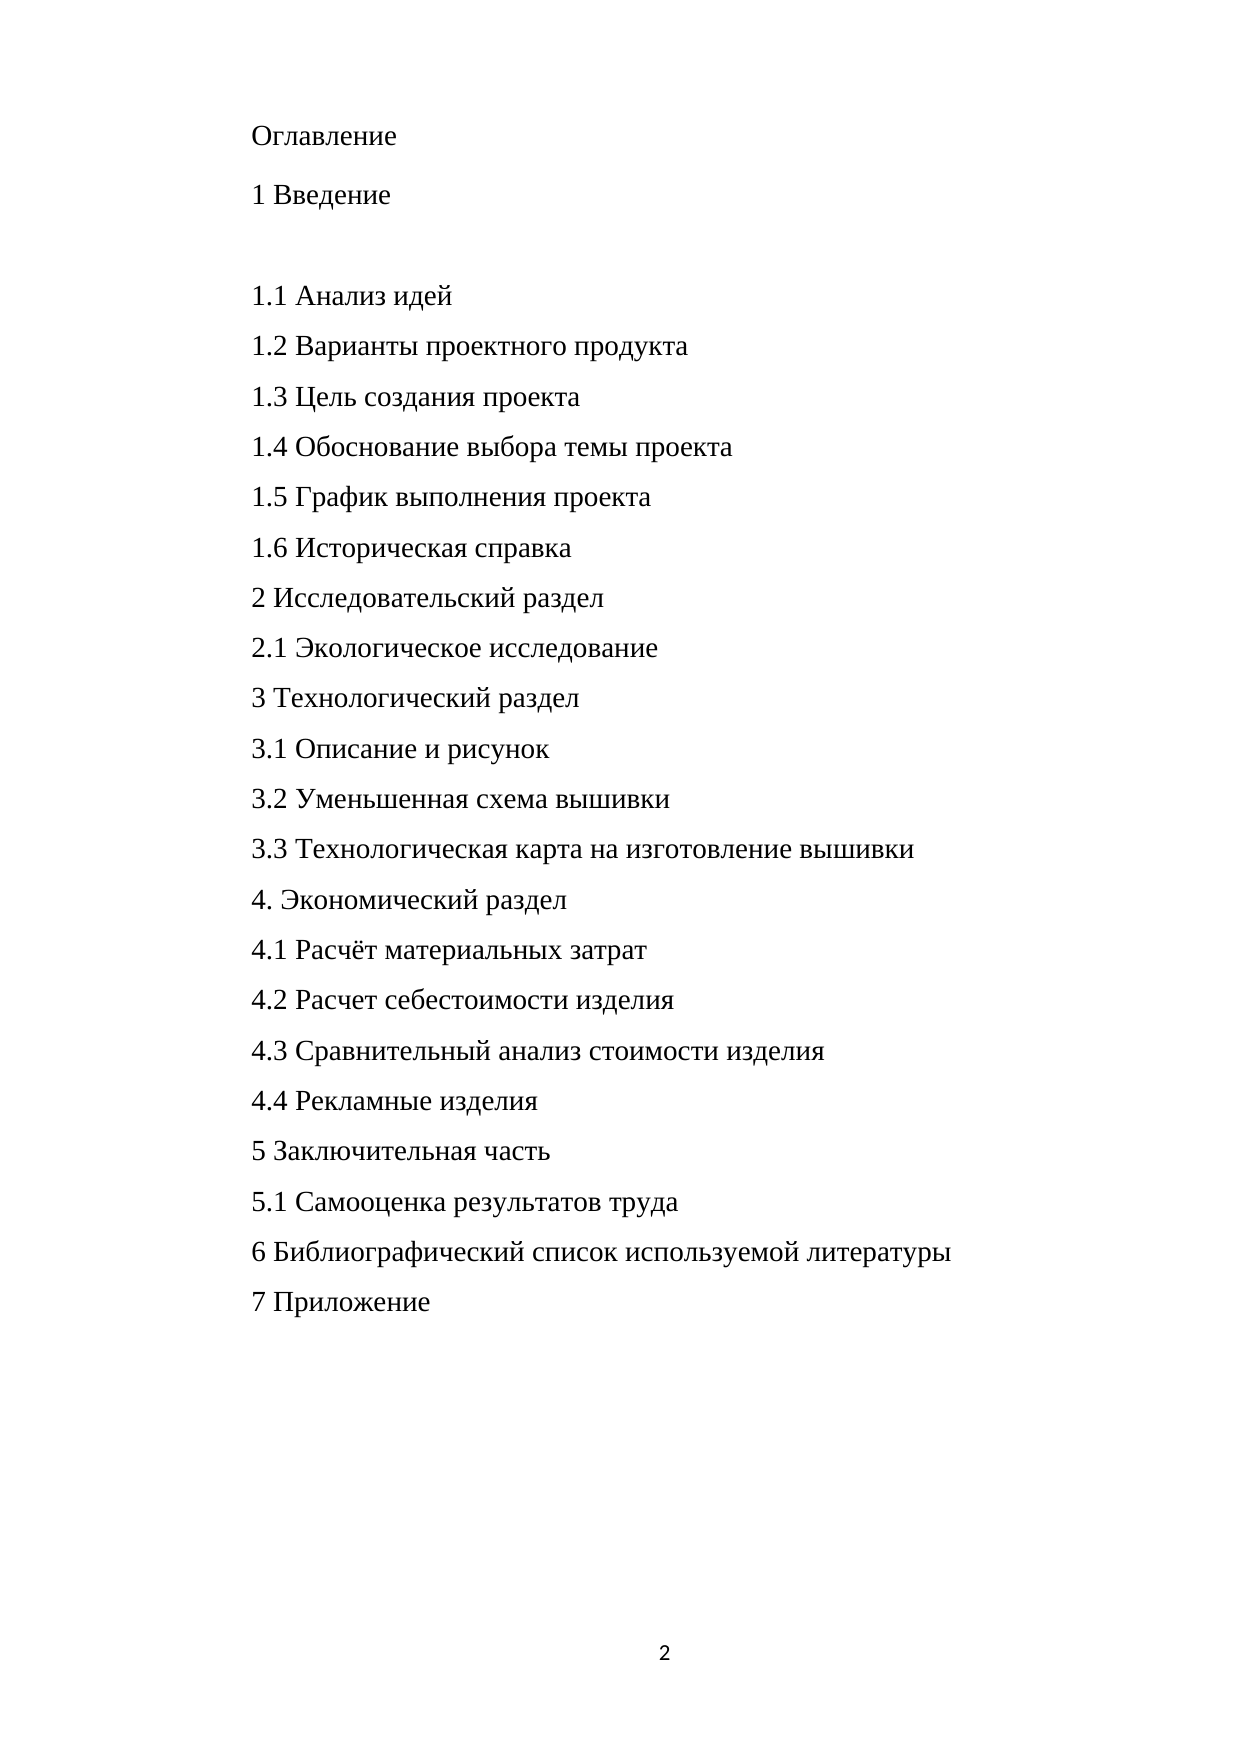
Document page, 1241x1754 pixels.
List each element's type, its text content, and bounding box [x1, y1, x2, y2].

text 4. Экономический раздел [177, 882, 1152, 915]
text 2 Исследовательский раздел [177, 580, 1152, 613]
text 1.1 Анализ идей [177, 278, 1152, 312]
text 4.1 Расчёт материальных затрат [177, 932, 1152, 966]
text 1.6 Историческая справка [177, 530, 1152, 563]
text 5 Заключительная часть [177, 1133, 1152, 1167]
text 3.1 Описание и рисунок [177, 731, 1152, 764]
text 4.3 Сравнительный анализ стоимости изделия [177, 1033, 1152, 1066]
text 1 Введение [177, 177, 1152, 211]
text 5.1 Самооценка результатов труда [177, 1184, 1152, 1217]
text 6 Библиографический список используемой литературы [177, 1234, 1152, 1268]
text 3 Технологический раздел [177, 681, 1152, 714]
text 2.1 Экологическое исследование [177, 630, 1152, 664]
text 1.5 График выполнения проекта [177, 479, 1152, 513]
text 1.2 Варианты проектного продукта [177, 328, 1152, 362]
text 1.3 Цель создания проекта [177, 379, 1152, 412]
text 3.2 Уменьшенная схема вышивки [177, 781, 1152, 815]
text Оглавление [177, 118, 1152, 152]
text 3.3 Технологическая карта на изготовление вышивки [177, 832, 1152, 865]
text 7 Приложение [177, 1284, 1152, 1318]
text 4.2 Расчет себестоимости изделия [177, 982, 1152, 1016]
text 1.4 Обоснование выбора темы проекта [177, 429, 1152, 463]
text 4.4 Рекламные изделия [177, 1083, 1152, 1117]
